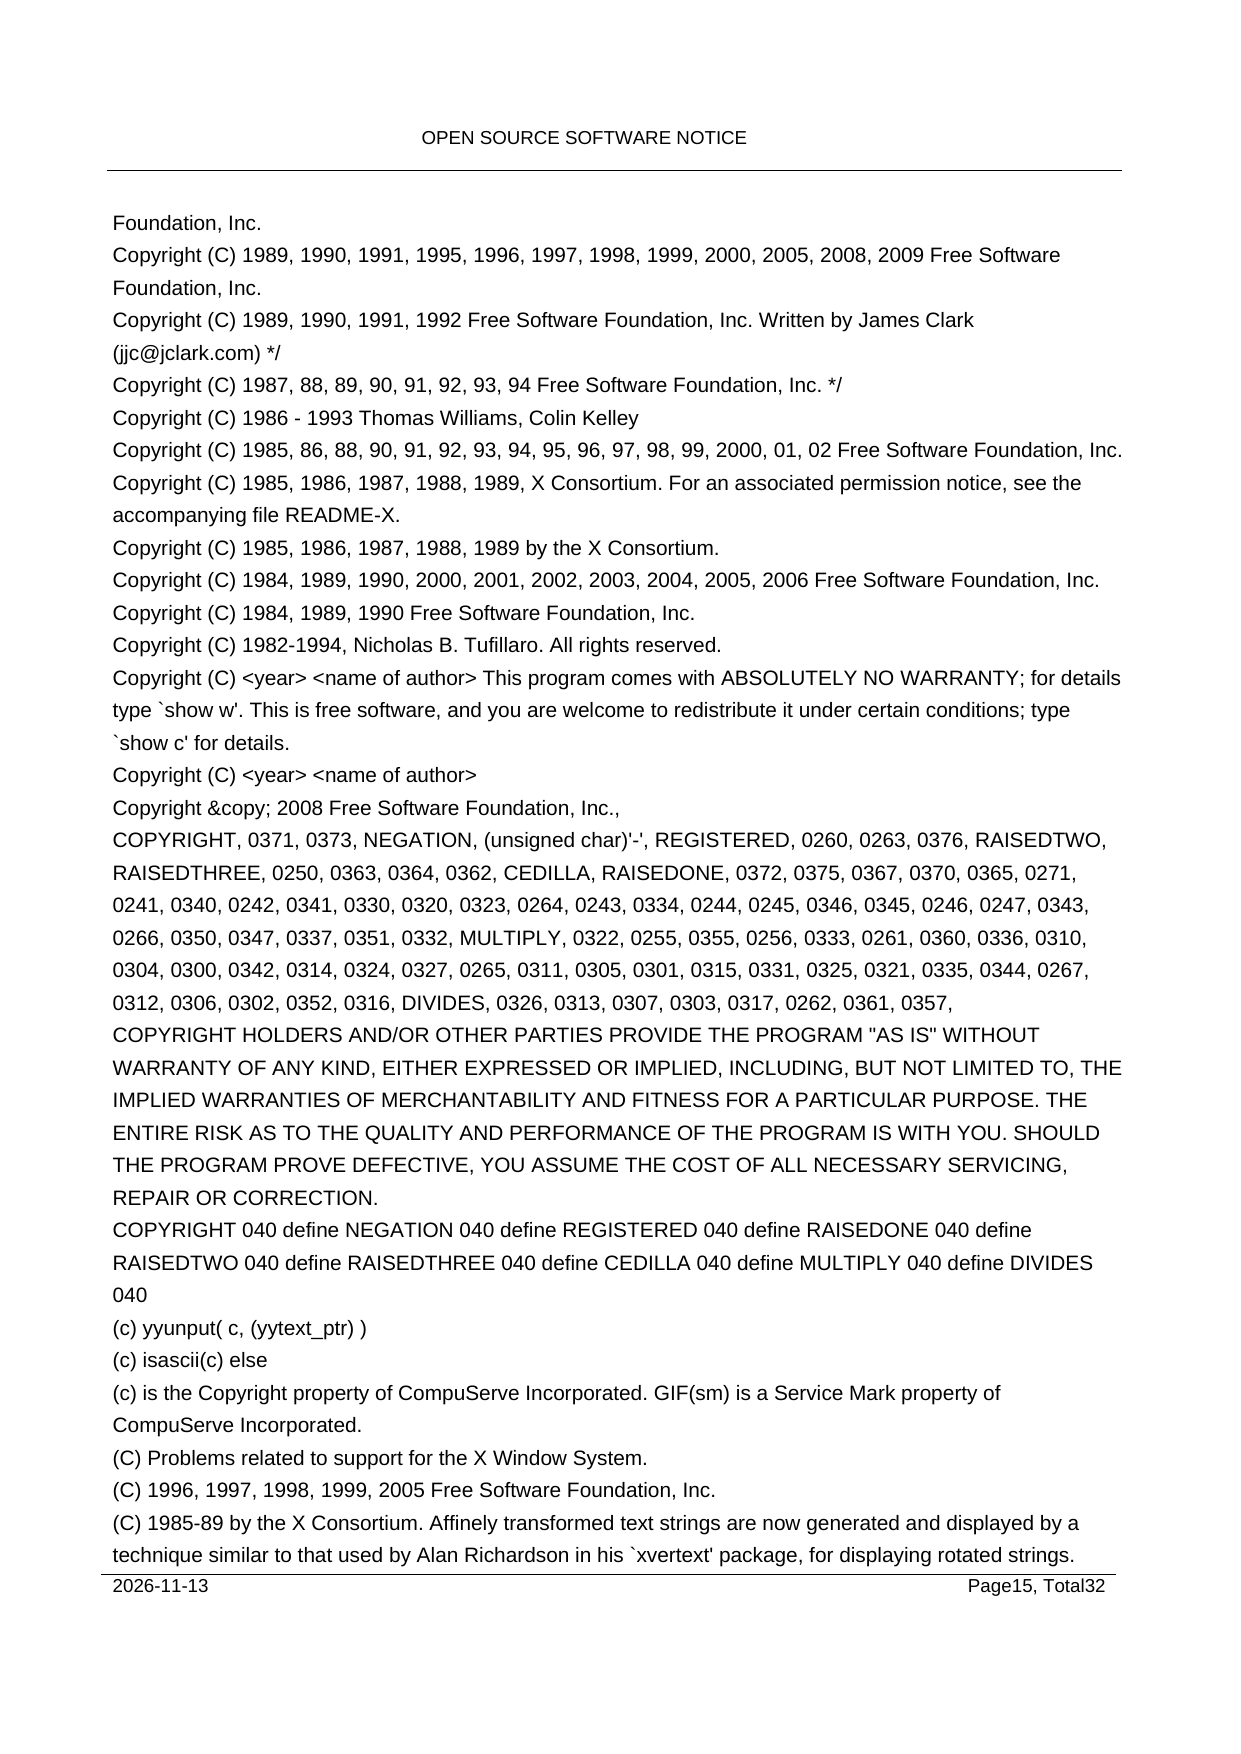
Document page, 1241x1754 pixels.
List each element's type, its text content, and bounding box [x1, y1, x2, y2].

text Copyright (C) 1984, 1989, 1990, 2000, 2001, 2002, 2003, 2004, 2005, 2006 Free Software Foundation, Inc. [112, 564, 1128, 596]
text (c) is the Copyright property of CompuServe Incorporated. GIF(sm) is a Service Mark property of CompuServe Incorporated. [112, 1376, 1128, 1441]
text (C) 1985-89 by the X Consortium. Affinely transformed text strings are now generated and displayed by a technique similar to that used by Alan Richardson in his `xvertext' package, for displaying rotated strings. [112, 1506, 1128, 1571]
text Copyright (C) <year> <name of author> This program comes with ABSOLUTELY NO WARRANTY; for details type `show w'. This is free software, and you are welcome to redistribute it under certain conditions; type `show c' for details. [112, 661, 1128, 759]
text Copyright (C) 1986 - 1993 Thomas Williams, Colin Kelley [112, 401, 1128, 434]
text COPYRIGHT 040 define NEGATION 040 define REGISTERED 040 define RAISEDONE 040 define RAISEDTWO 040 define RAISEDTHREE 040 define CEDILLA 040 define MULTIPLY 040 define DIVIDES 040 [112, 1214, 1128, 1311]
text Copyright (C) 1985, 1986, 1987, 1988, 1989, X Consortium. For an associated permission notice, see the accompanying file README-X. [112, 466, 1128, 531]
text Copyright (C) 1989, 1990, 1991, 1995, 1996, 1997, 1998, 1999, 2000, 2005, 2008, 2009 Free Software Foundation, Inc. [112, 239, 1128, 304]
text COPYRIGHT HOLDERS AND/OR OTHER PARTIES PROVIDE THE PROGRAM "AS IS" WITHOUT WARRANTY OF ANY KIND, EITHER EXPRESSED OR IMPLIED, INCLUDING, BUT NOT LIMITED TO, THE IMPLIED WARRANTIES OF MERCHANTABILITY AND FITNESS FOR A PARTICULAR PURPOSE. THE ENTIRE RISK AS TO THE QUALITY AND PERFORMANCE OF THE PROGRAM IS WITH YOU. SHOULD THE PROGRAM PROVE DEFECTIVE, YOU ASSUME THE COST OF ALL NECESSARY SERVICING, REPAIR OR CORRECTION. [112, 1019, 1128, 1214]
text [112, 206, 1128, 239]
text (C) Problems related to support for the X Window System. [112, 1441, 1128, 1474]
text (c) yyunput( c, (yytext_ptr) ) [112, 1311, 1128, 1344]
text (c) isascii(c) else [112, 1344, 1128, 1376]
text Copyright (C) 1985, 86, 88, 90, 91, 92, 93, 94, 95, 96, 97, 98, 99, 2000, 01, 02 Free Software Foundation, Inc. [112, 434, 1128, 466]
text Copyright (C) 1985, 1986, 1987, 1988, 1989 by the X Consortium. [112, 531, 1128, 564]
text Copyright (C) 1984, 1989, 1990 Free Software Foundation, Inc. [112, 596, 1128, 629]
text Copyright (C) 1987, 88, 89, 90, 91, 92, 93, 94 Free Software Foundation, Inc. */ [112, 369, 1128, 401]
text (C) 1996, 1997, 1998, 1999, 2005 Free Software Foundation, Inc. [112, 1474, 1128, 1506]
text Copyright (C) 1982-1994, Nicholas B. Tufillaro. All rights reserved. [112, 629, 1128, 661]
text COPYRIGHT, 0371, 0373, NEGATION, (unsigned char)'-', REGISTERED, 0260, 0263, 0376, RAISEDTWO, RAISEDTHREE, 0250, 0363, 0364, 0362, CEDILLA, RAISEDONE, 0372, 0375, 0367, 0370, 0365, 0271, 0241, 0340, 0242, 0341, 0330, 0320, 0323, 0264, 0243, 0334, 0244, 0245, 0346, 0345, 0246, 0247, 0343, 0266, 0350, 0347, 0337, 0351, 0332, MULTIPLY, 0322, 0255, 0355, 0256, 0333, 0261, 0360, 0336, 0310, 0304, 0300, 0342, 0314, 0324, 0327, 0265, 0311, 0305, 0301, 0315, 0331, 0325, 0321, 0335, 0344, 0267, 0312, 0306, 0302, 0352, 0316, DIVIDES, 0326, 0313, 0307, 0303, 0317, 0262, 0361, 0357, [112, 824, 1128, 1019]
text Copyright (C) <year> <name of author> [112, 759, 1128, 791]
text Copyright &copy; 2008 Free Software Foundation, Inc., [112, 791, 1128, 824]
text Copyright (C) 1989, 1990, 1991, 1992 Free Software Foundation, Inc. Written by James Clark (jjc@jclark.com) */ [112, 304, 1128, 369]
